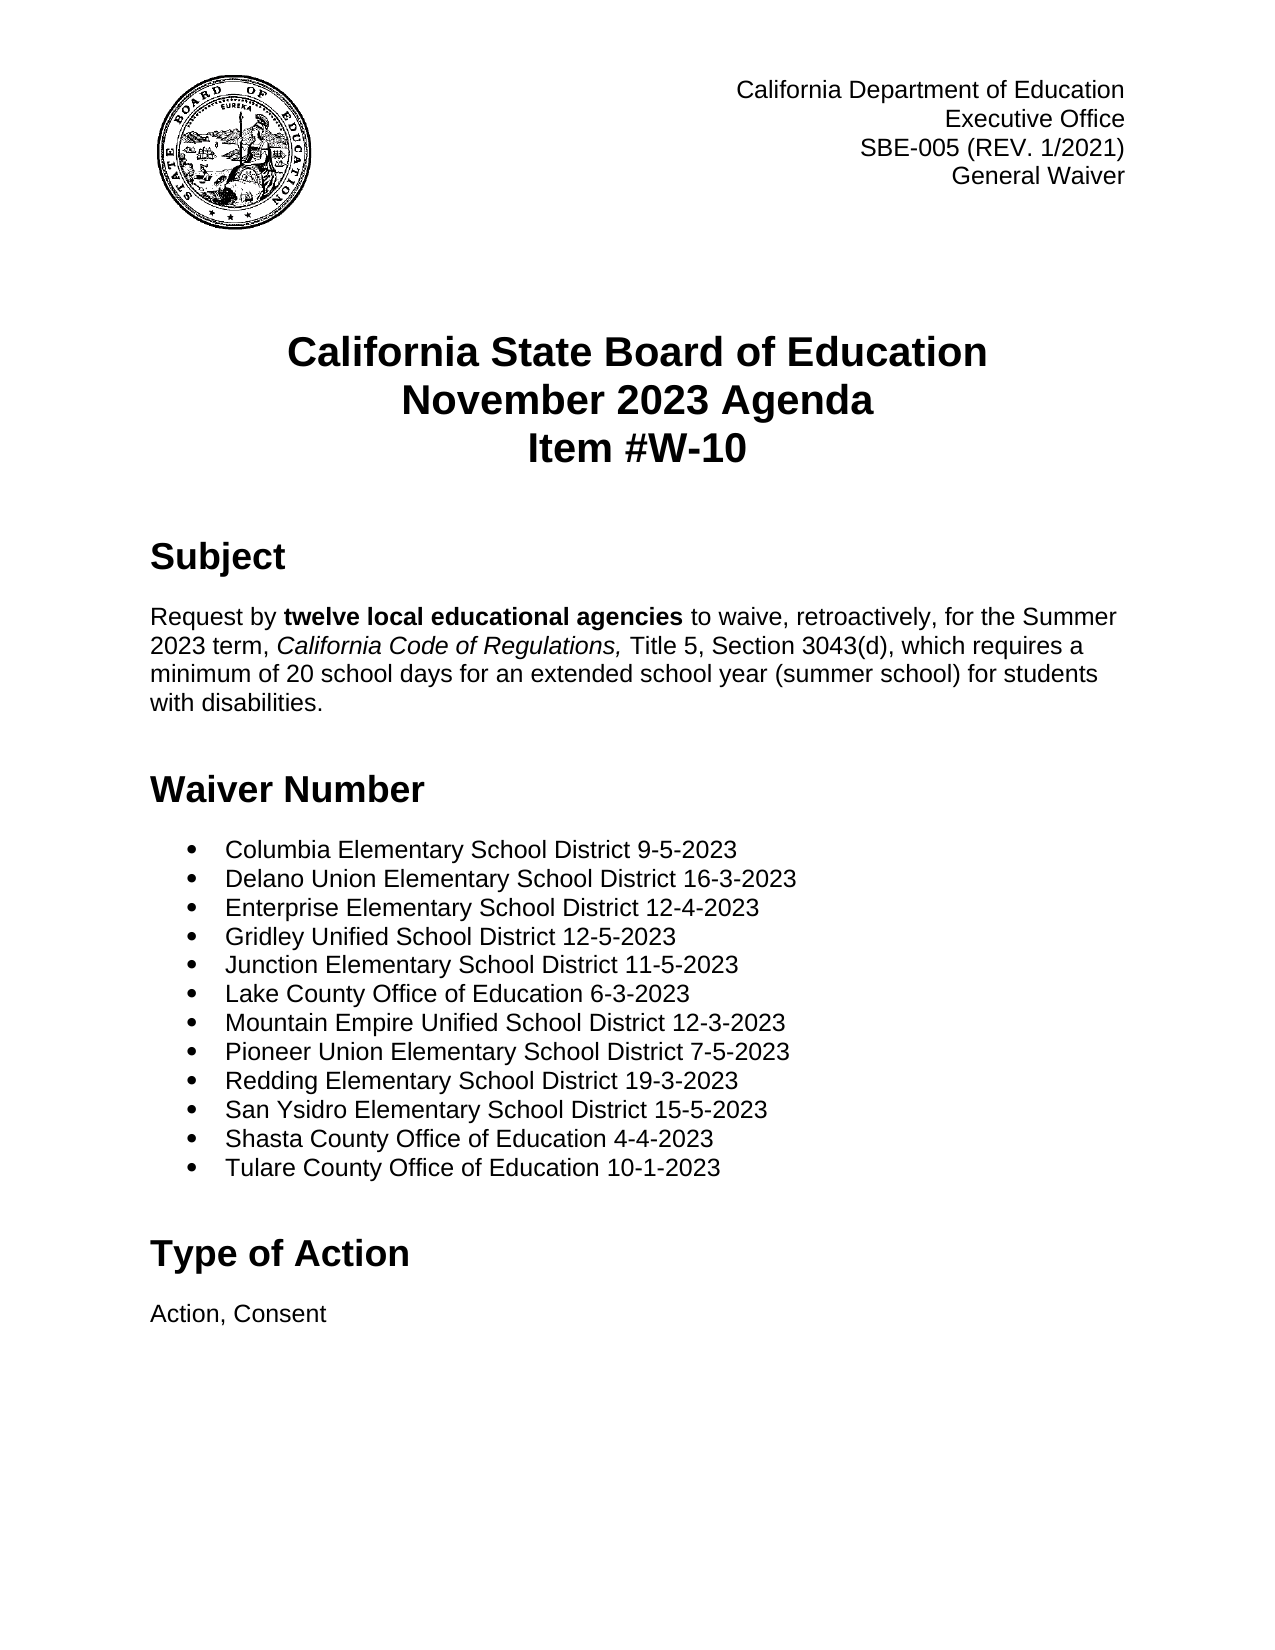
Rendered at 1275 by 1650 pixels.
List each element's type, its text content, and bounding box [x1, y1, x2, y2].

picture [157, 75, 312, 230]
subtitle Subject [150, 534, 1125, 577]
list Gridley Unified School District 12-5-2023 [187, 922, 1125, 951]
list Pioneer Union Elementary School District 7-5-2023 [187, 1037, 1125, 1066]
text Request by twelve local educational agencies to waive, retroactively, for the Summer 2023 term, California Code of Regulations, Title 5, Section 3043(d), which requires a minimum of 20 school days for an extended school year (summer school) for students with disabilities. [150, 602, 1125, 717]
list Shasta County Office of Education 4-4-2023 [187, 1124, 1125, 1152]
list San Ysidro Elementary School District 15-5-2023 [187, 1095, 1125, 1124]
text SBE-005 (REV. 1/2021) [675, 132, 1125, 161]
subtitle Type of Action [150, 1231, 1125, 1274]
text Executive Office [675, 104, 1125, 132]
list Delano Union Elementary School District 16-3-2023 [187, 864, 1125, 893]
text California Department of Education [675, 75, 1125, 104]
list Enterprise Elementary School District 12-4-2023 [187, 893, 1125, 922]
list Junction Elementary School District 11-5-2023 [187, 951, 1125, 979]
subtitle California State Board of Education November 2023 Agenda Item #W-10 [150, 328, 1125, 471]
subtitle Waiver Number [150, 767, 1125, 810]
text General Waiver [675, 161, 1125, 190]
list Lake County Office of Education 6-3-2023 [187, 979, 1125, 1008]
text Action, Consent [150, 1299, 1125, 1328]
list Columbia Elementary School District 9-5-2023 [187, 835, 1125, 864]
list Redding Elementary School District 19-3-2023 [187, 1066, 1125, 1095]
list Mountain Empire Unified School District 12-3-2023 [187, 1008, 1125, 1037]
list Tulare County Office of Education 10-1-2023 [187, 1152, 1125, 1181]
